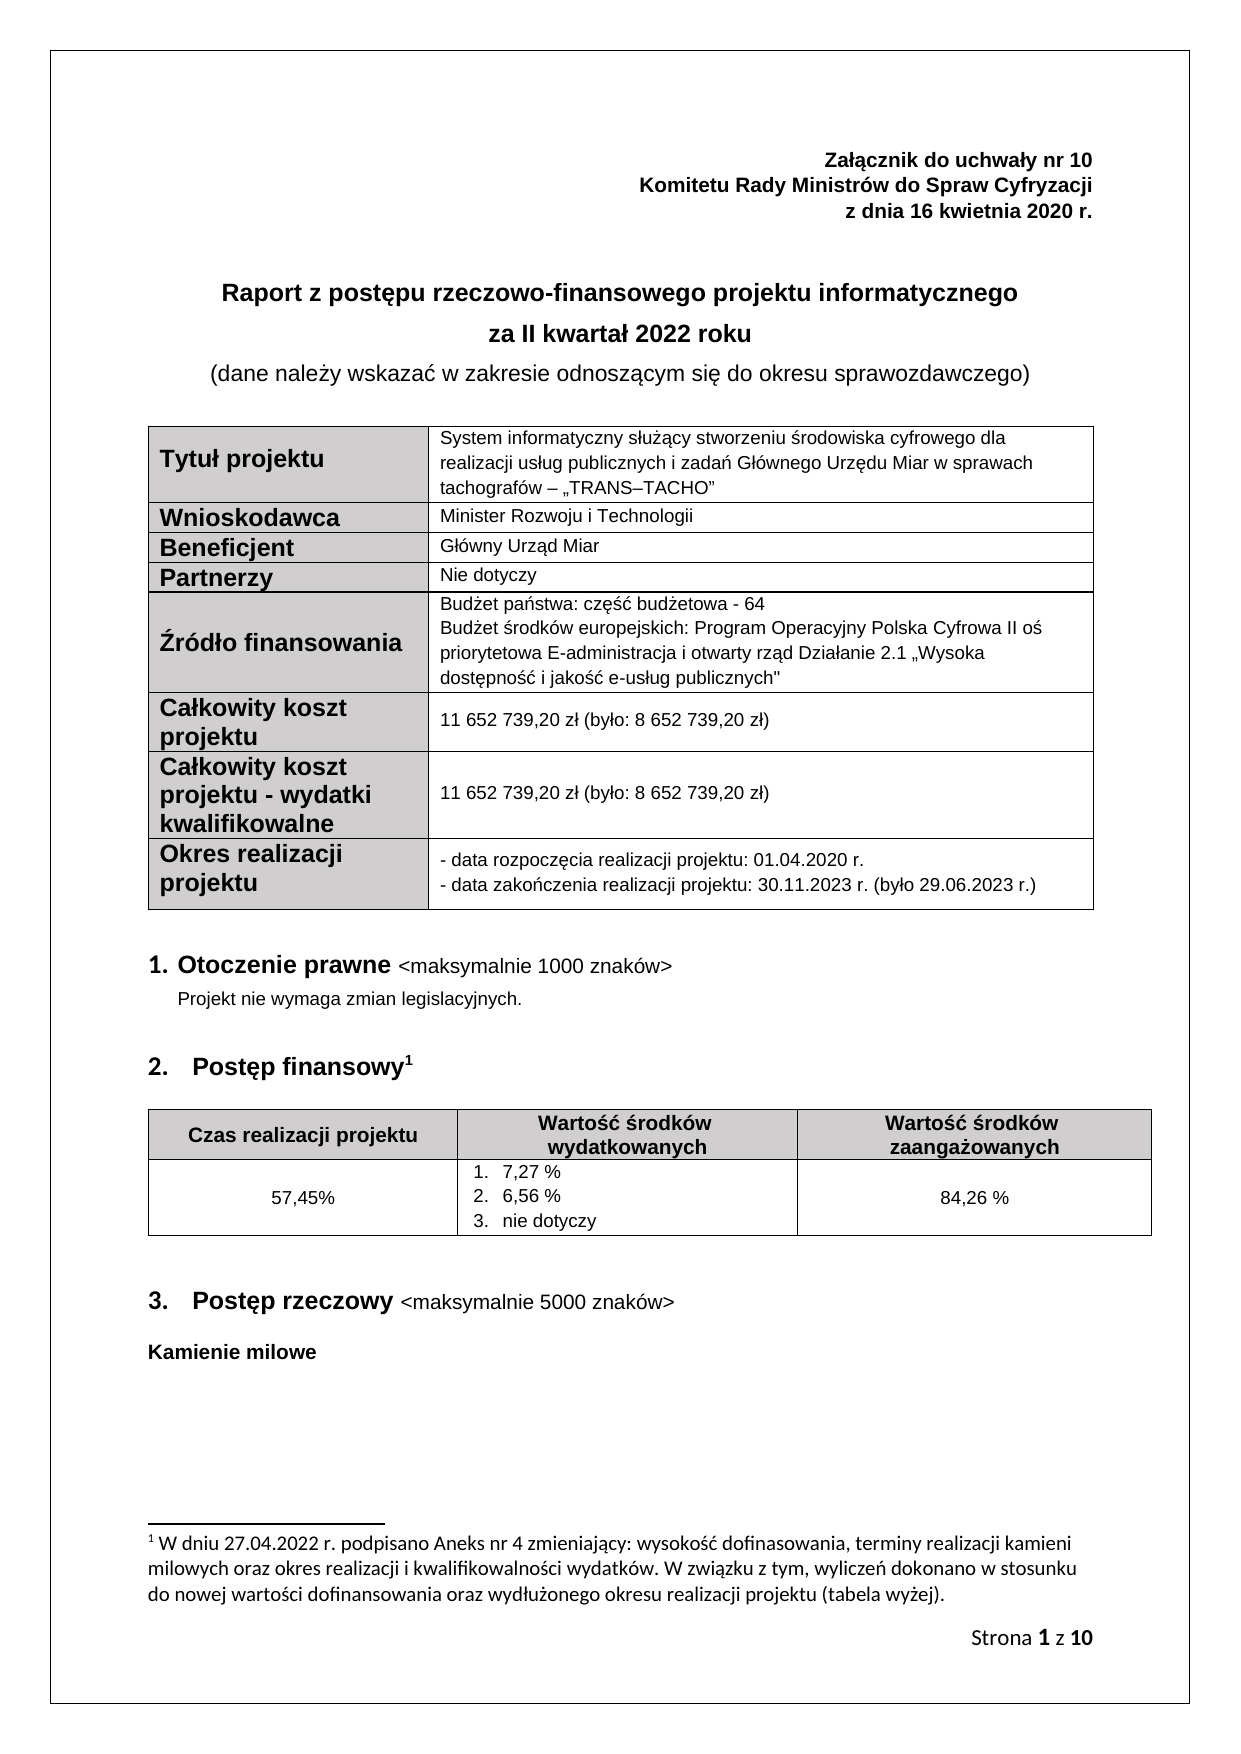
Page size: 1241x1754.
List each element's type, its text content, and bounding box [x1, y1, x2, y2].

text (dane należy wskazać w zakresie odnoszącym się do okresu sprawozdawczego) [148, 360, 1093, 386]
subtitle Projekt nie wymaga zmian legislacyjnych. [148, 987, 1093, 1009]
table_header Czas realizacji projektu [149, 1110, 457, 1159]
text z dnia 16 kwietnia 2020 r. [148, 199, 1093, 223]
table_cell Wnioskodawca [149, 503, 428, 532]
table_cell Minister Rozwoju i Technologii [429, 503, 1093, 532]
table_header System informatyczny służący stworzeniu środowiska cyfrowego dla realizacji usług publicznych i zadań Głównego Urzędu Miar w sprawach tachografów – „TRANS–TACHO” [429, 427, 1093, 502]
subtitle Otoczenie prawne <maksymalnie 1000 znaków> [148, 948, 1063, 981]
table_cell 84,26 % [798, 1160, 1151, 1235]
table_header Wartość środków wydatkowanych [458, 1110, 797, 1159]
table_cell Całkowity koszt projektu [149, 693, 428, 751]
table_cell Budżet państwa: część budżetowa - 64 Budżet środków europejskich: Program Operacyjny Polska Cyfrowa II oś priorytetowa E-administracja i otwarty rząd Działanie 2.1 „Wysoka dostępność i jakość e-usług publicznych" [429, 593, 1093, 692]
table_cell 7,27 % 6,56 % nie dotyczy [458, 1160, 797, 1235]
table_cell 11 652 739,20 zł (było: 8 652 739,20 zł) [429, 752, 1093, 838]
table_header Wartość środków zaangażowanych [798, 1110, 1151, 1159]
table_header Tytuł projektu [149, 427, 428, 502]
table_cell 57,45% [149, 1160, 457, 1235]
table_cell 11 652 739,20 zł (było: 8 652 739,20 zł) [429, 693, 1093, 751]
text Załącznik do uchwały nr 10 [148, 147, 1093, 171]
table_cell Źródło finansowania [149, 593, 428, 692]
table_cell Beneficjent [149, 533, 428, 562]
table_cell Okres realizacji projektu [149, 839, 428, 909]
table_cell Partnerzy [149, 563, 428, 591]
subtitle Postęp finansowy [148, 1049, 1093, 1082]
table_cell Całkowity koszt projektu - wydatki kwalifikowalne [149, 752, 428, 838]
subtitle Postęp rzeczowy <maksymalnie 5000 znaków> [148, 1283, 1093, 1316]
subtitle Raport z postępu rzeczowo-finansowego projektu informatycznego [148, 277, 1093, 306]
table_cell Główny Urząd Miar [429, 533, 1093, 562]
table_cell - data rozpoczęcia realizacji projektu: 01.04.2020 r. - data zakończenia realizacji projektu: 30.11.2023 r. (było 29.06.2023 r.) [429, 839, 1093, 909]
table_cell Nie dotyczy [429, 563, 1093, 591]
subtitle za II kwartał 2022 roku [148, 319, 1093, 347]
text Komitetu Rady Ministrów do Spraw Cyfryzacji [148, 173, 1093, 197]
text Kamienie milowe [148, 1340, 1093, 1364]
